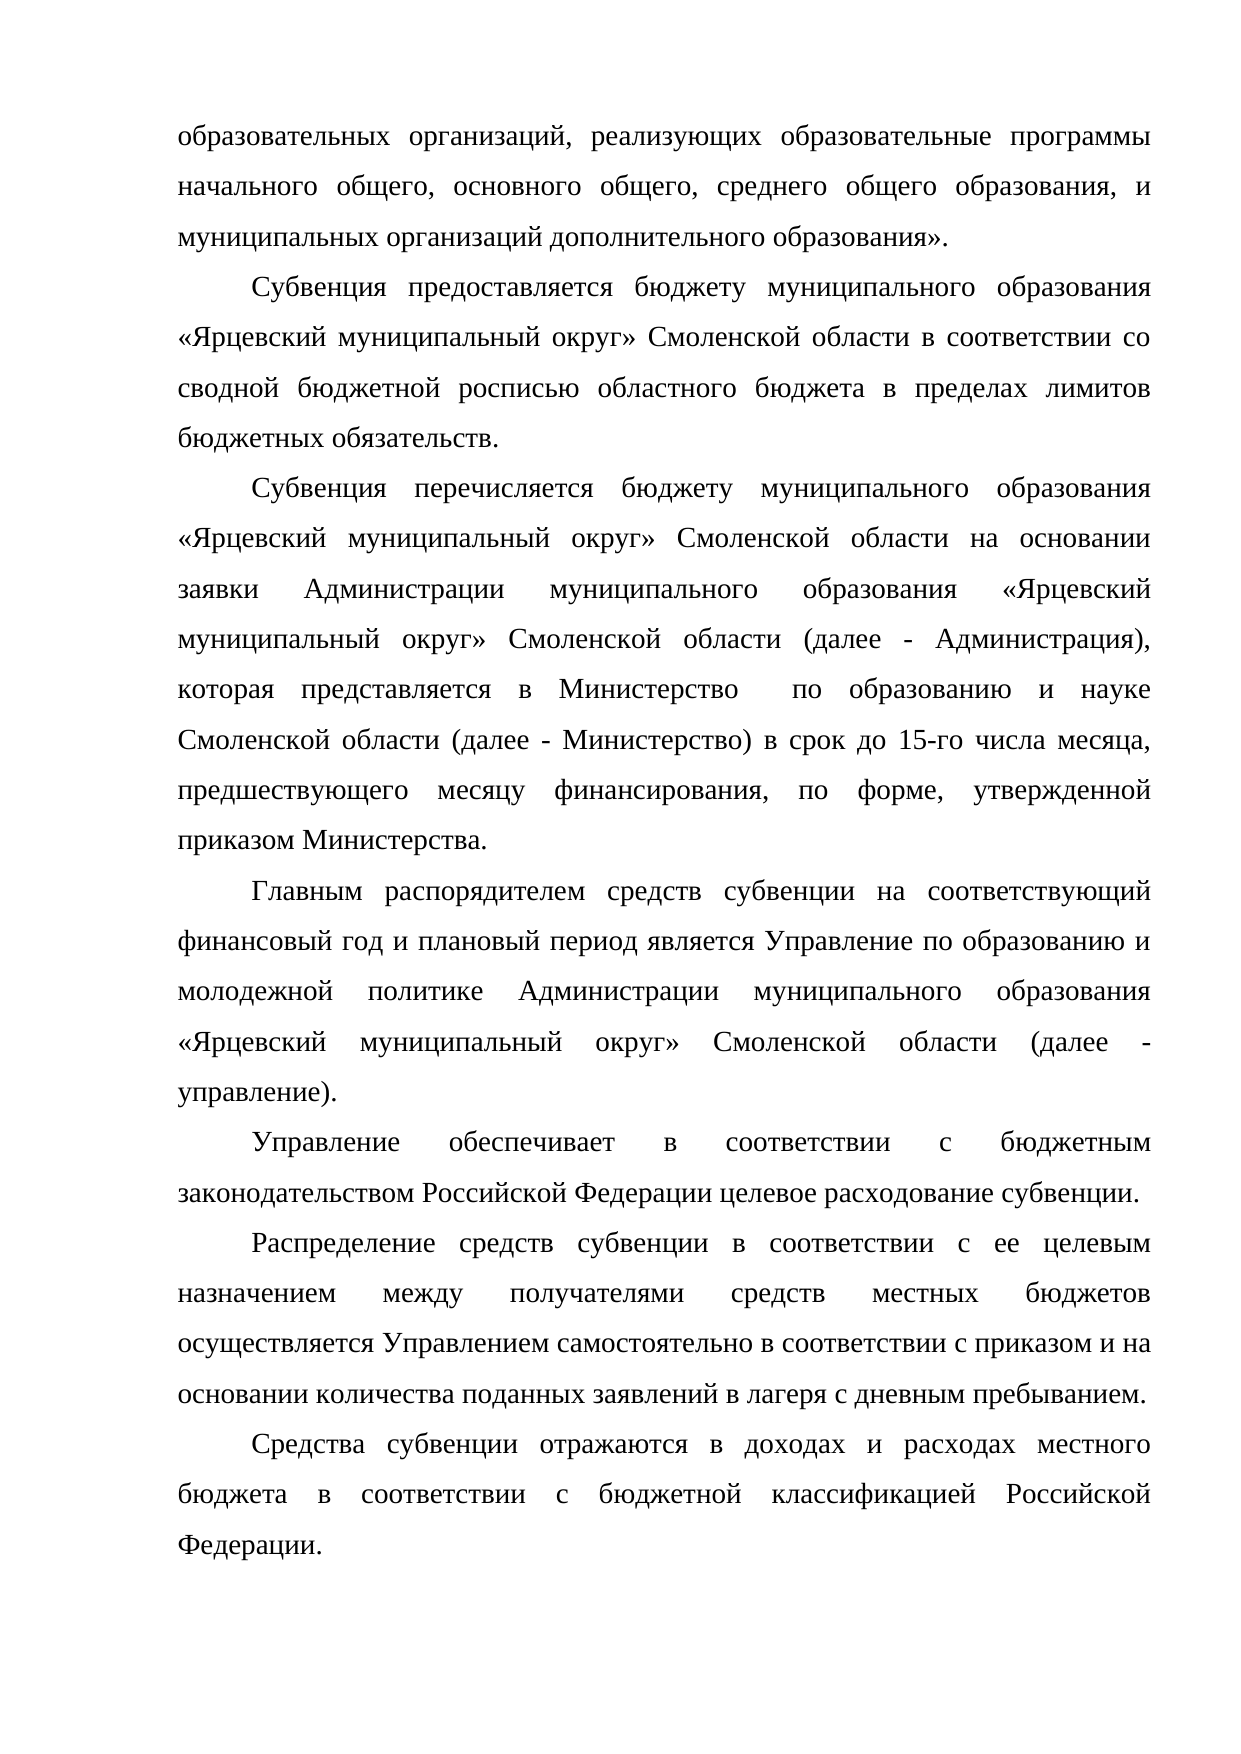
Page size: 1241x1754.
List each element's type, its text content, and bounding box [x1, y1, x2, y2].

text Субвенция перечисляется бюджету муниципального образования «Ярцевский муниципальный округ» Смоленской области на основании заявки Администрации муниципального образования «Ярцевский муниципальный округ» Смоленской области (далее - Администрация), которая представляется в Министерство по образованию и науке Смоленской области (далее - Министерство) в срок до 15-го числа месяца, предшествующего месяцу финансирования, по форме, утвержденной приказом Министерства. [177, 470, 1152, 856]
text Распределение средств субвенции в соответствии с ее целевым назначением между получателями средств местных бюджетов осуществляется Управлением самостоятельно в соответствии с приказом и на основании количества поданных заявлений в лагеря с дневным пребыванием. [177, 1225, 1152, 1409]
text Главным распорядителем средств субвенции на соответствующий финансовый год и плановый период является Управление по образованию и молодежной политике Администрации муниципального образования «Ярцевский муниципальный округ» Смоленской области (далее - управление). [177, 873, 1152, 1108]
text Субвенция предоставляется бюджету муниципального образования «Ярцевский муниципальный округ» Смоленской области в соответствии со сводной бюджетной росписью областного бюджета в пределах лимитов бюджетных обязательств. [177, 269, 1152, 453]
text Управление обеспечивает в соответствии с бюджетным законодательством Российской Федерации целевое расходование субвенции. [177, 1124, 1152, 1208]
text Средства субвенции отражаются в доходах и расходах местного бюджета в соответствии с бюджетной классификацией Российской Федерации. [177, 1426, 1152, 1560]
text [177, 118, 1152, 252]
